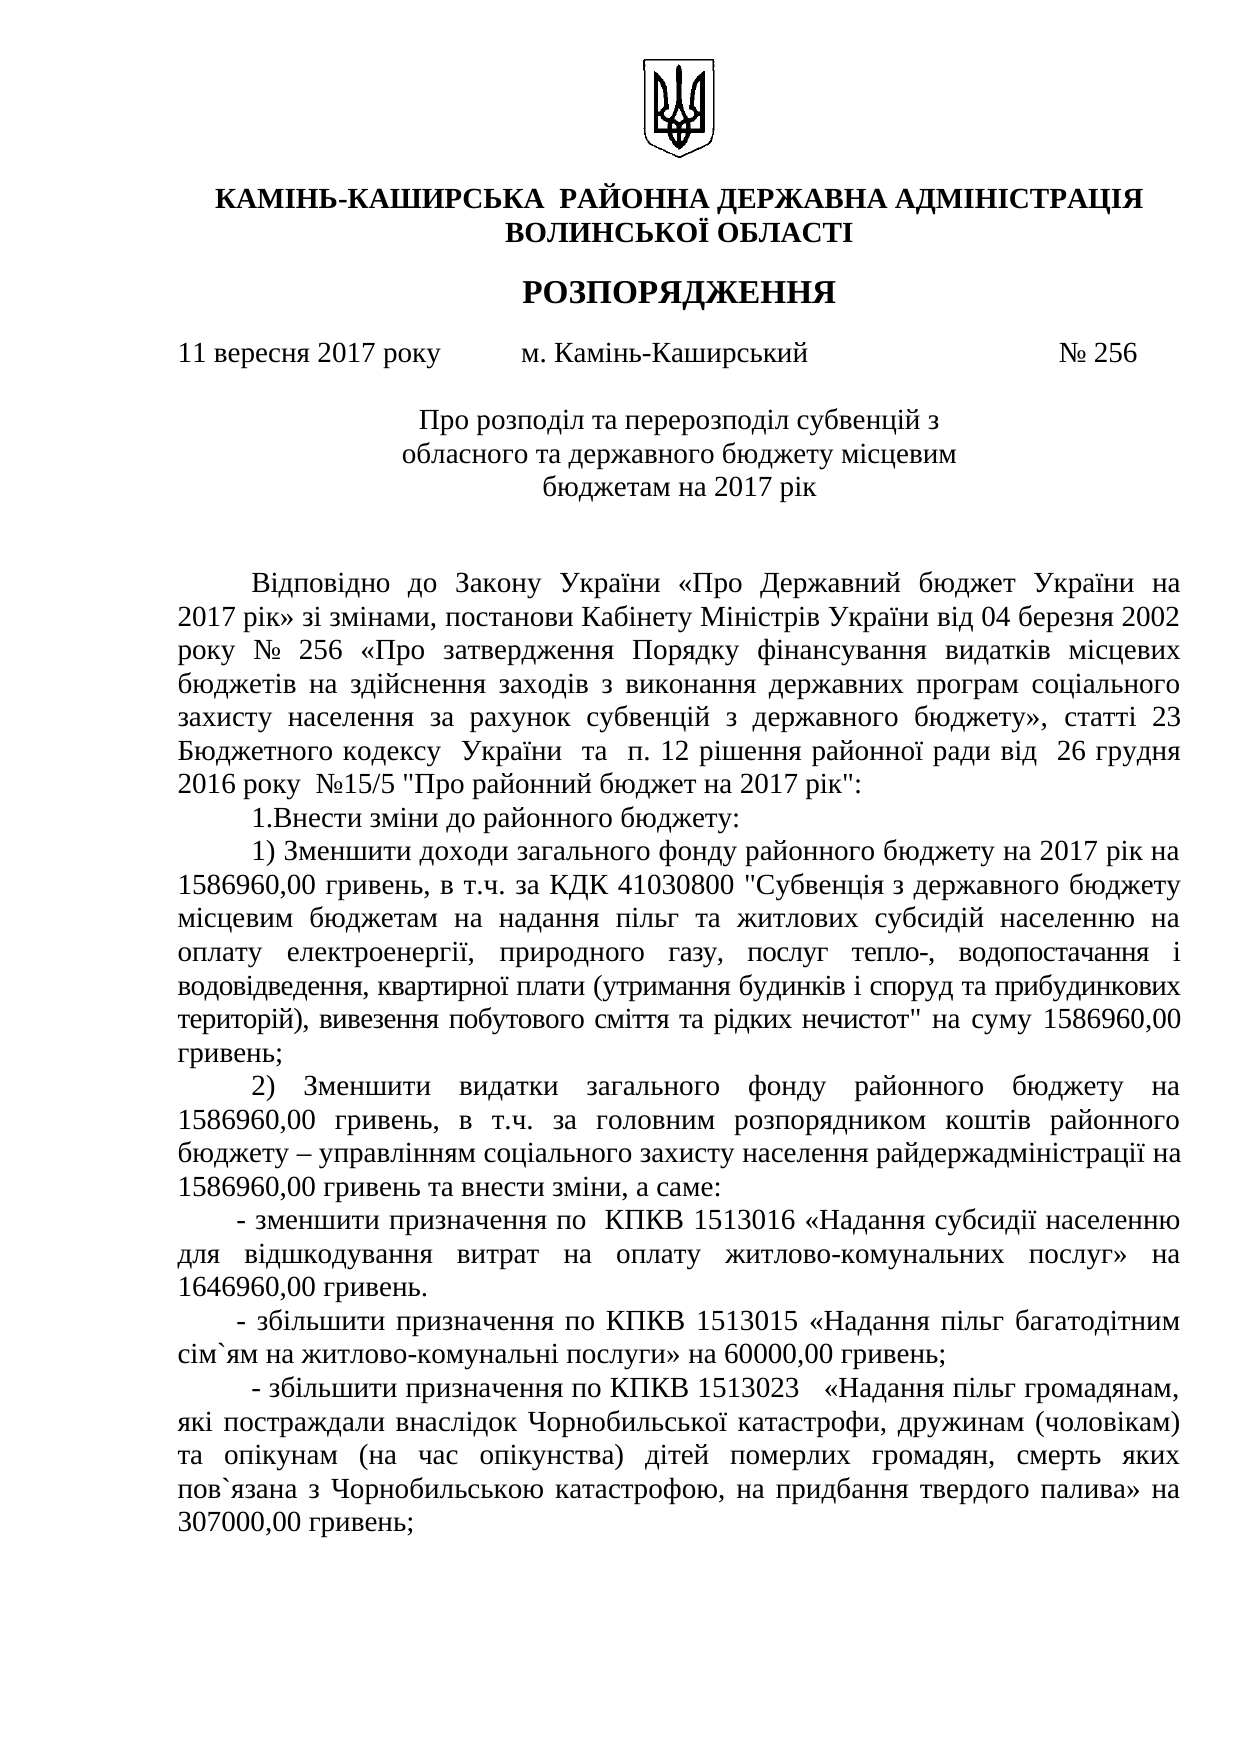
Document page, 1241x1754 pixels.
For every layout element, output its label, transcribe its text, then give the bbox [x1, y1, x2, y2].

picture [643, 58, 715, 158]
text обласного та державного бюджету місцевим [177, 436, 1181, 469]
text 1) Зменшити доходи загального фонду районного бюджету на 2017 рік на 1586960,00 гривень, в т.ч. за КДК 41030800 "Субвенція з державного бюджету місцевим бюджетам на надання пільг та житлових субсидій населенню на оплату електроенергії, природного газу, послуг тепло-, водопостачання і водовідведення, квартирної плати (утримання будинків і споруд та прибудинкових територій), вивезення побутового сміття та рідких нечистот" на суму 1586960,00 гривень; [177, 833, 1181, 1068]
text - збільшити призначення по КПКВ 1513015 «Надання пільг багатодітним сім`ям на житлово-комунальні послуги» на 60000,00 гривень; [177, 1303, 1181, 1370]
text - збільшити призначення по КПКВ 1513023 «Надання пільг громадянам, які постраждали внаслідок Чорнобильської катастрофи, дружинам (чоловікам) та опікунам (на час опікунства) дітей померлих громадян, смерть яких пов`язана з Чорнобильською катастрофою, на придбання твердого палива» на 307000,00 гривень; [177, 1370, 1181, 1538]
text 1.Внести зміни до районного бюджету: [177, 800, 1181, 833]
subtitle ВОЛИНСЬКОЇ ОБЛАСТІ [177, 215, 1181, 249]
text 2) Зменшити видатки загального фонду районного бюджету на 1586960,00 гривень, в т.ч. за головним розпорядником коштів районного бюджету – управлінням соціального захисту населення райдержадміністрації на 1586960,00 гривень та внести зміни, а саме: [177, 1068, 1181, 1202]
subtitle РОЗПОРЯДЖЕННЯ [177, 273, 1181, 311]
text бюджетам на 2017 рік [177, 469, 1181, 503]
text - зменшити призначення по КПКВ 1513016 «Надання субсидії населенню для відшкодування витрат на оплату житлово-комунальних послуг» на 1646960,00 гривень. [177, 1202, 1181, 1303]
text Про розподіл та перерозподіл субвенцій з [177, 402, 1181, 436]
subtitle КАМІНЬ-КАШИРСЬКА РАЙОННА ДЕРЖАВНА АДМІНІСТРАЦІЯ [177, 182, 1181, 215]
text Відповідно до Закону України «Про Державний бюджет України на 2017 рік» зі змінами, постанови Кабінету Міністрів України від 04 березня 2002 року № 256 «Про затвердження Порядку фінансування видатків місцевих бюджетів на здійснення заходів з виконання державних програм соціального захисту населення за рахунок субвенцій з державного бюджету», статті 23 Бюджетного кодексу України та п. 12 рішення районної ради від 26 грудня 2016 року №15/5 "Про районний бюджет на 2017 рік": [177, 565, 1181, 800]
title 11 вересня 2017 року м. Камінь-Каширський № 256 [177, 335, 1181, 369]
